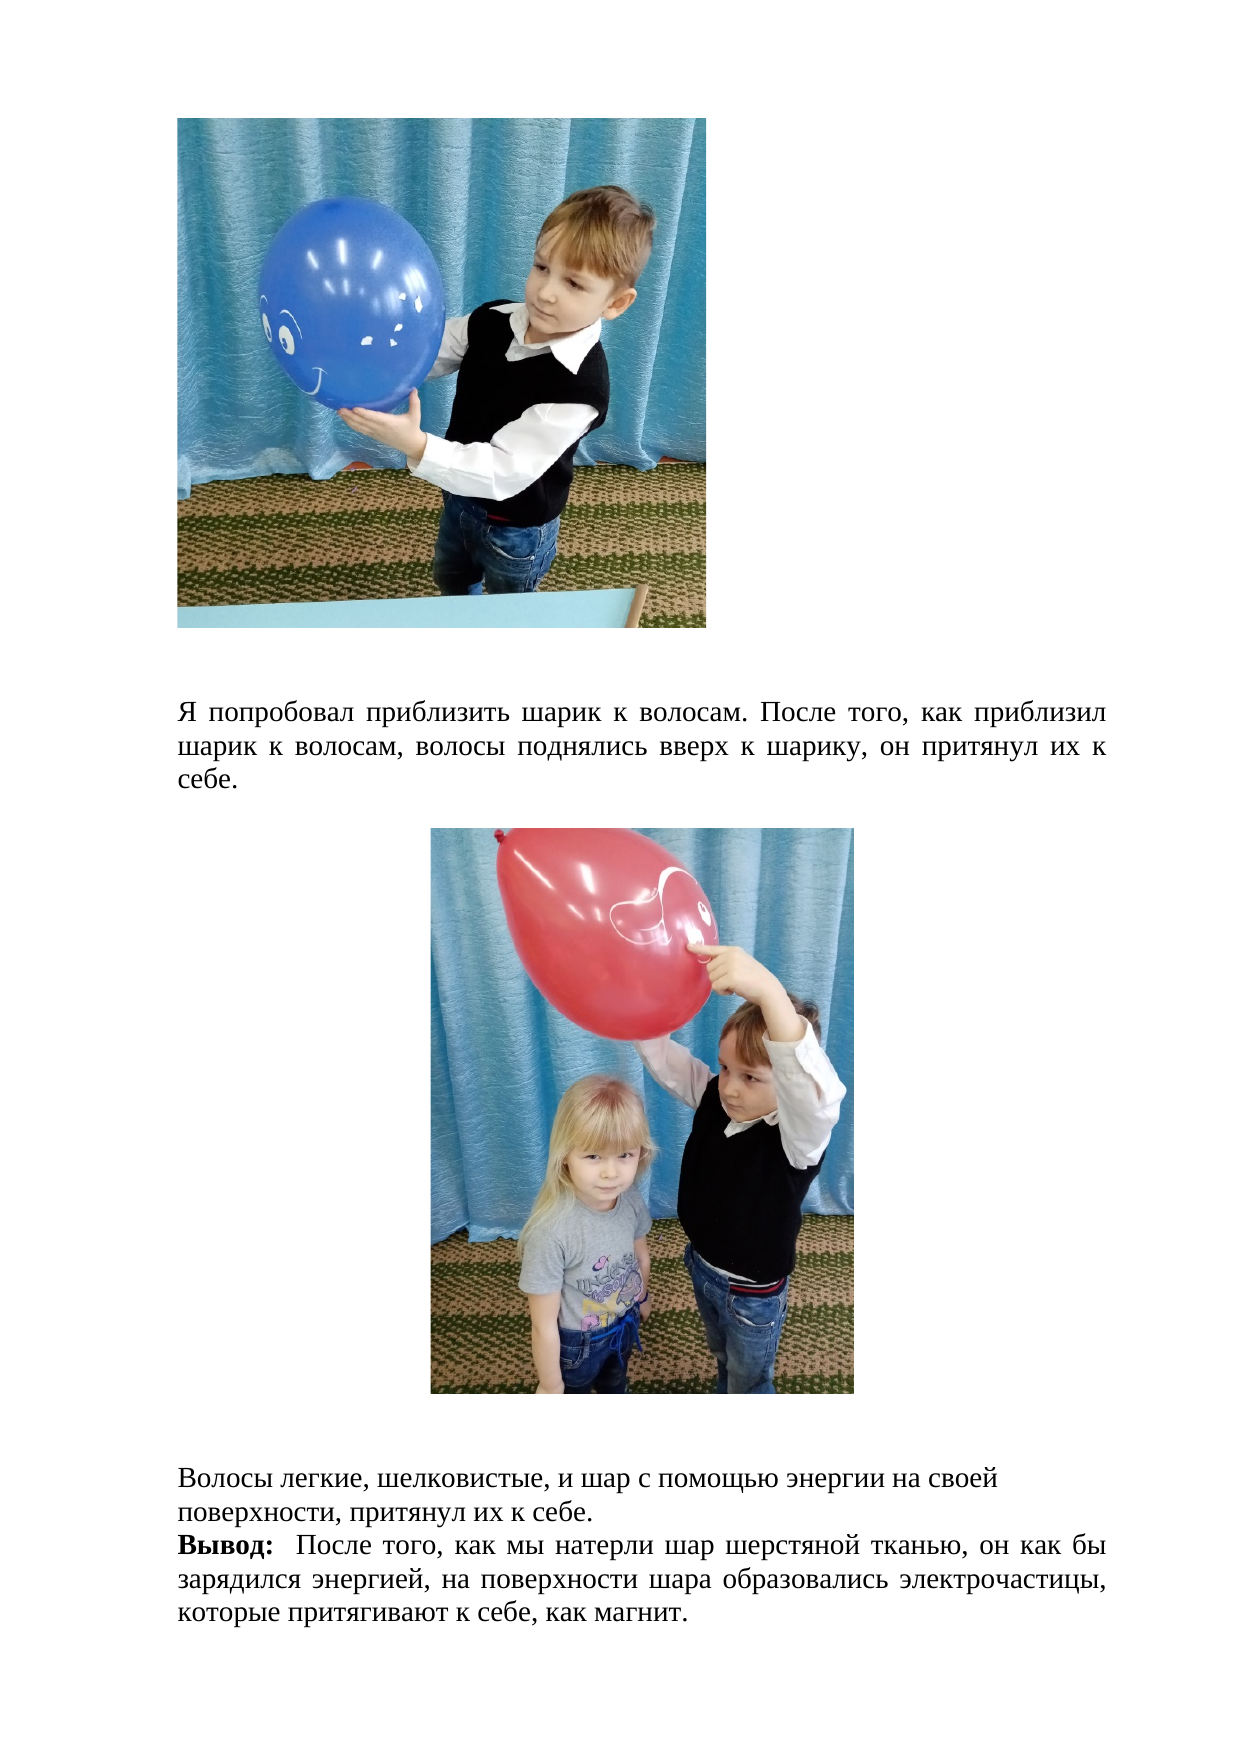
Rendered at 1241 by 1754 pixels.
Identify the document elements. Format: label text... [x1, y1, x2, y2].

text Вывод: После того, как мы натерли шар шерстяной тканью, он как бы зарядился энергией, на поверхности шара образовались электрочастицы, которые притягивают к себе, как магнит. [177, 1527, 1107, 1628]
picture [177, 118, 707, 628]
picture [430, 828, 854, 1394]
text Волосы легкие, шелковистые, и шар с помощью энергии на своей поверхности, притянул их к себе. [177, 1460, 1107, 1527]
text Я попробовал приблизить шарик к волосам. После того, как приблизил шарик к волосам, волосы поднялись вверх к шарику, он притянул их к себе. [177, 694, 1107, 795]
